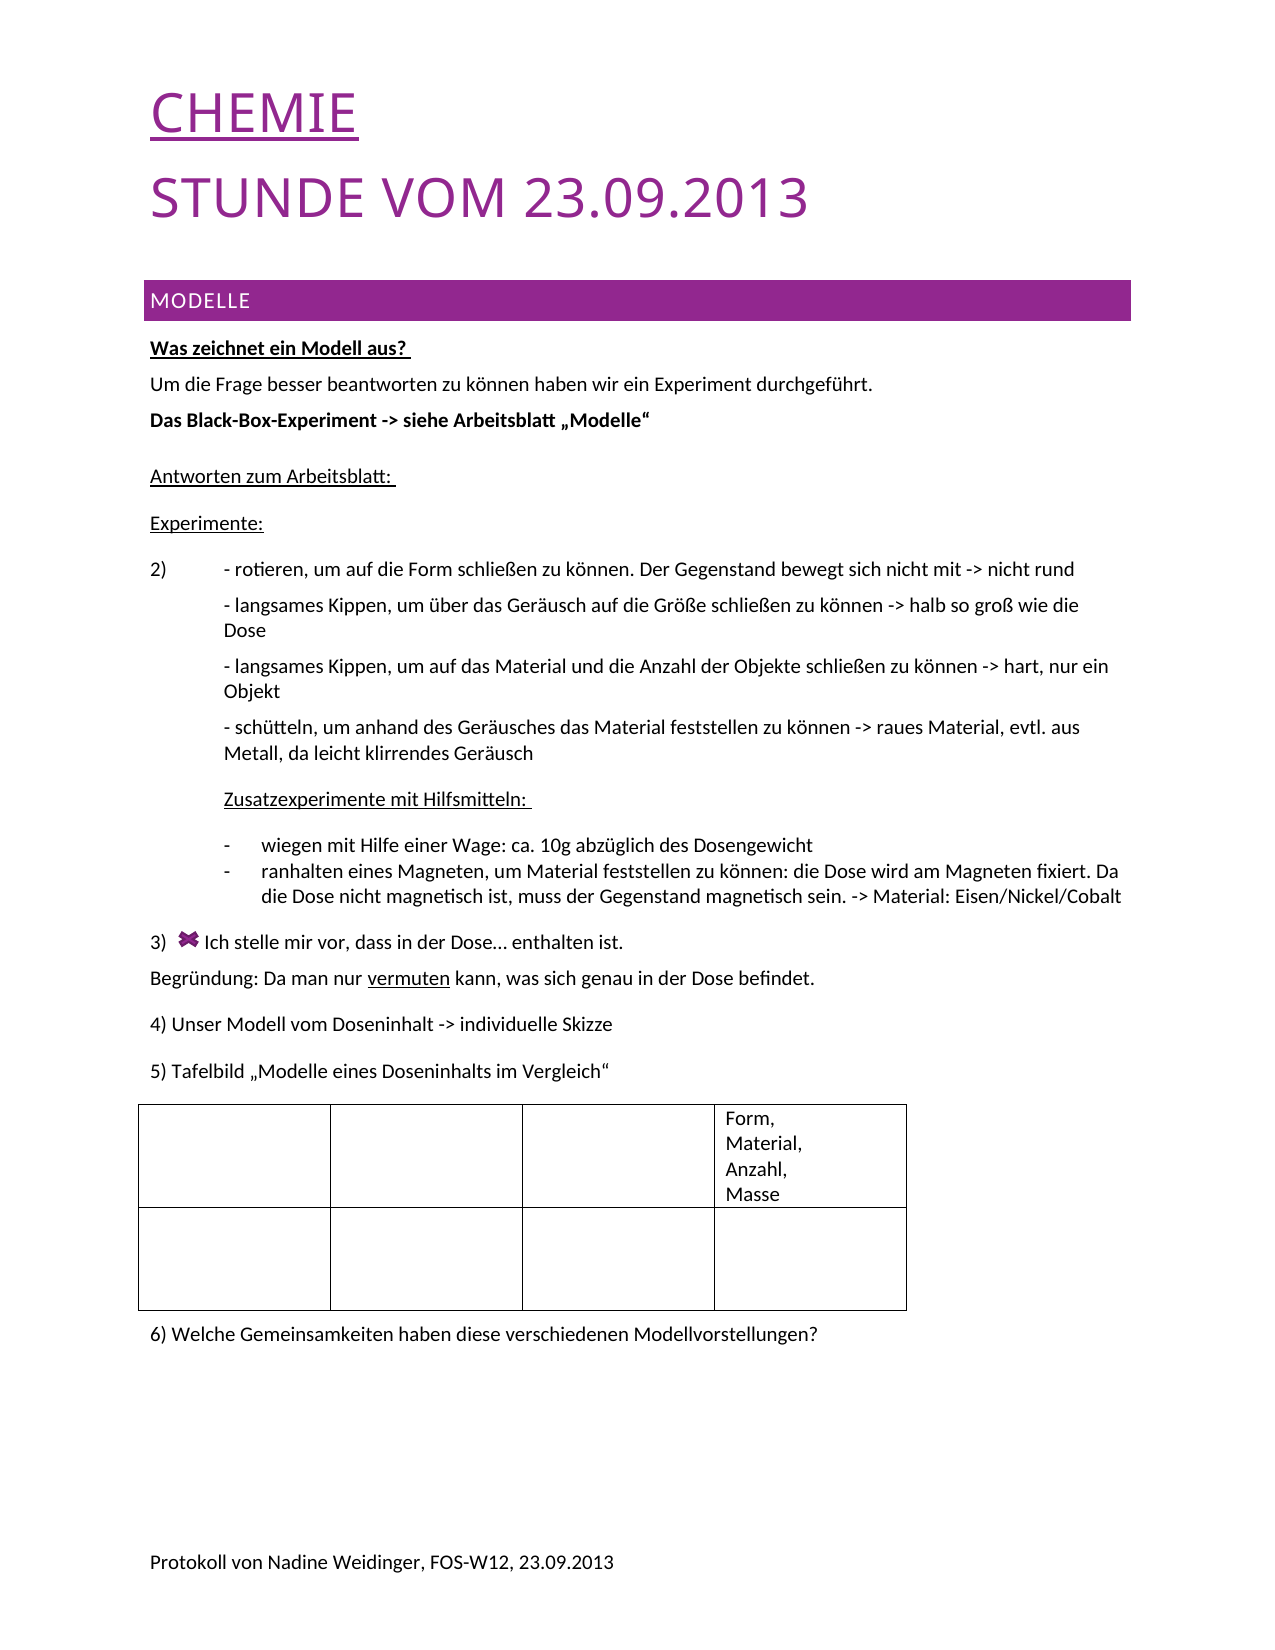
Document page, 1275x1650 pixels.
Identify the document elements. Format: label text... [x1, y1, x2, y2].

table_header [331, 1105, 522, 1207]
table_header Form, Material, Anzahl, Masse [715, 1105, 906, 1207]
text Zusatzexperimente mit Hilfsmitteln: [224, 786, 1125, 812]
text Begründung: Da man nur vermuten kann, was sich genau in der Dose befindet. [150, 965, 1125, 991]
table_cell [715, 1208, 906, 1309]
table_cell [139, 1208, 330, 1309]
text 6) Welche Gemeinsamkeiten haben diese verschiedenen Modellvorstellungen? [150, 1321, 1125, 1346]
text - langsames Kippen, um über das Geräusch auf die Größe schließen zu können -> halb so groß wie die Dose [224, 592, 1125, 643]
text 3) Ich stelle mir vor, dass in der Dose… enthalten ist. [150, 929, 1125, 955]
text 4) Unser Modell vom Doseninhalt -> individuelle Skizze [150, 1012, 1125, 1037]
text Experimente: [150, 510, 1125, 535]
text Antworten zum Arbeitsblatt: [150, 464, 1125, 489]
text Was zeichnet ein Modell aus? [150, 336, 1125, 361]
table_header [139, 1105, 330, 1207]
text 2) - rotieren, um auf die Form schließen zu können. Der Gegenstand bewegt sich nicht mit -> nicht rund [150, 556, 1125, 582]
text - langsames Kippen, um auf das Material und die Anzahl der Objekte schließen zu können -> hart, nur ein Objekt [224, 653, 1125, 704]
table_cell [331, 1208, 522, 1309]
list wiegen mit Hilfe einer Wage: ca. 10g abzüglich des Dosengewicht [224, 832, 1125, 858]
text Das Black-Box-Experiment -> siehe Arbeitsblatt „Modelle“ [150, 407, 1125, 433]
table_cell [523, 1208, 714, 1309]
list ranhalten eines Magneten, um Material feststellen zu können: die Dose wird am Magneten fixiert. Da die Dose nicht magnetisch ist, muss der Gegenstand magnetisch sein. -> Material: Eisen/Nickel/Cobalt [224, 858, 1125, 909]
text - schütteln, um anhand des Geräusches das Material feststellen zu können -> raues Material, evtl. aus Metall, da leicht klirrendes Geräusch [224, 714, 1125, 765]
table_header [523, 1105, 714, 1207]
subtitle Modelle [150, 287, 1125, 315]
text Um die Frage besser beantworten zu können haben wir ein Experiment durchgeführt. [150, 371, 1125, 397]
text 5) Tafelbild „Modelle eines Doseninhalts im Vergleich“ [150, 1058, 1125, 1083]
